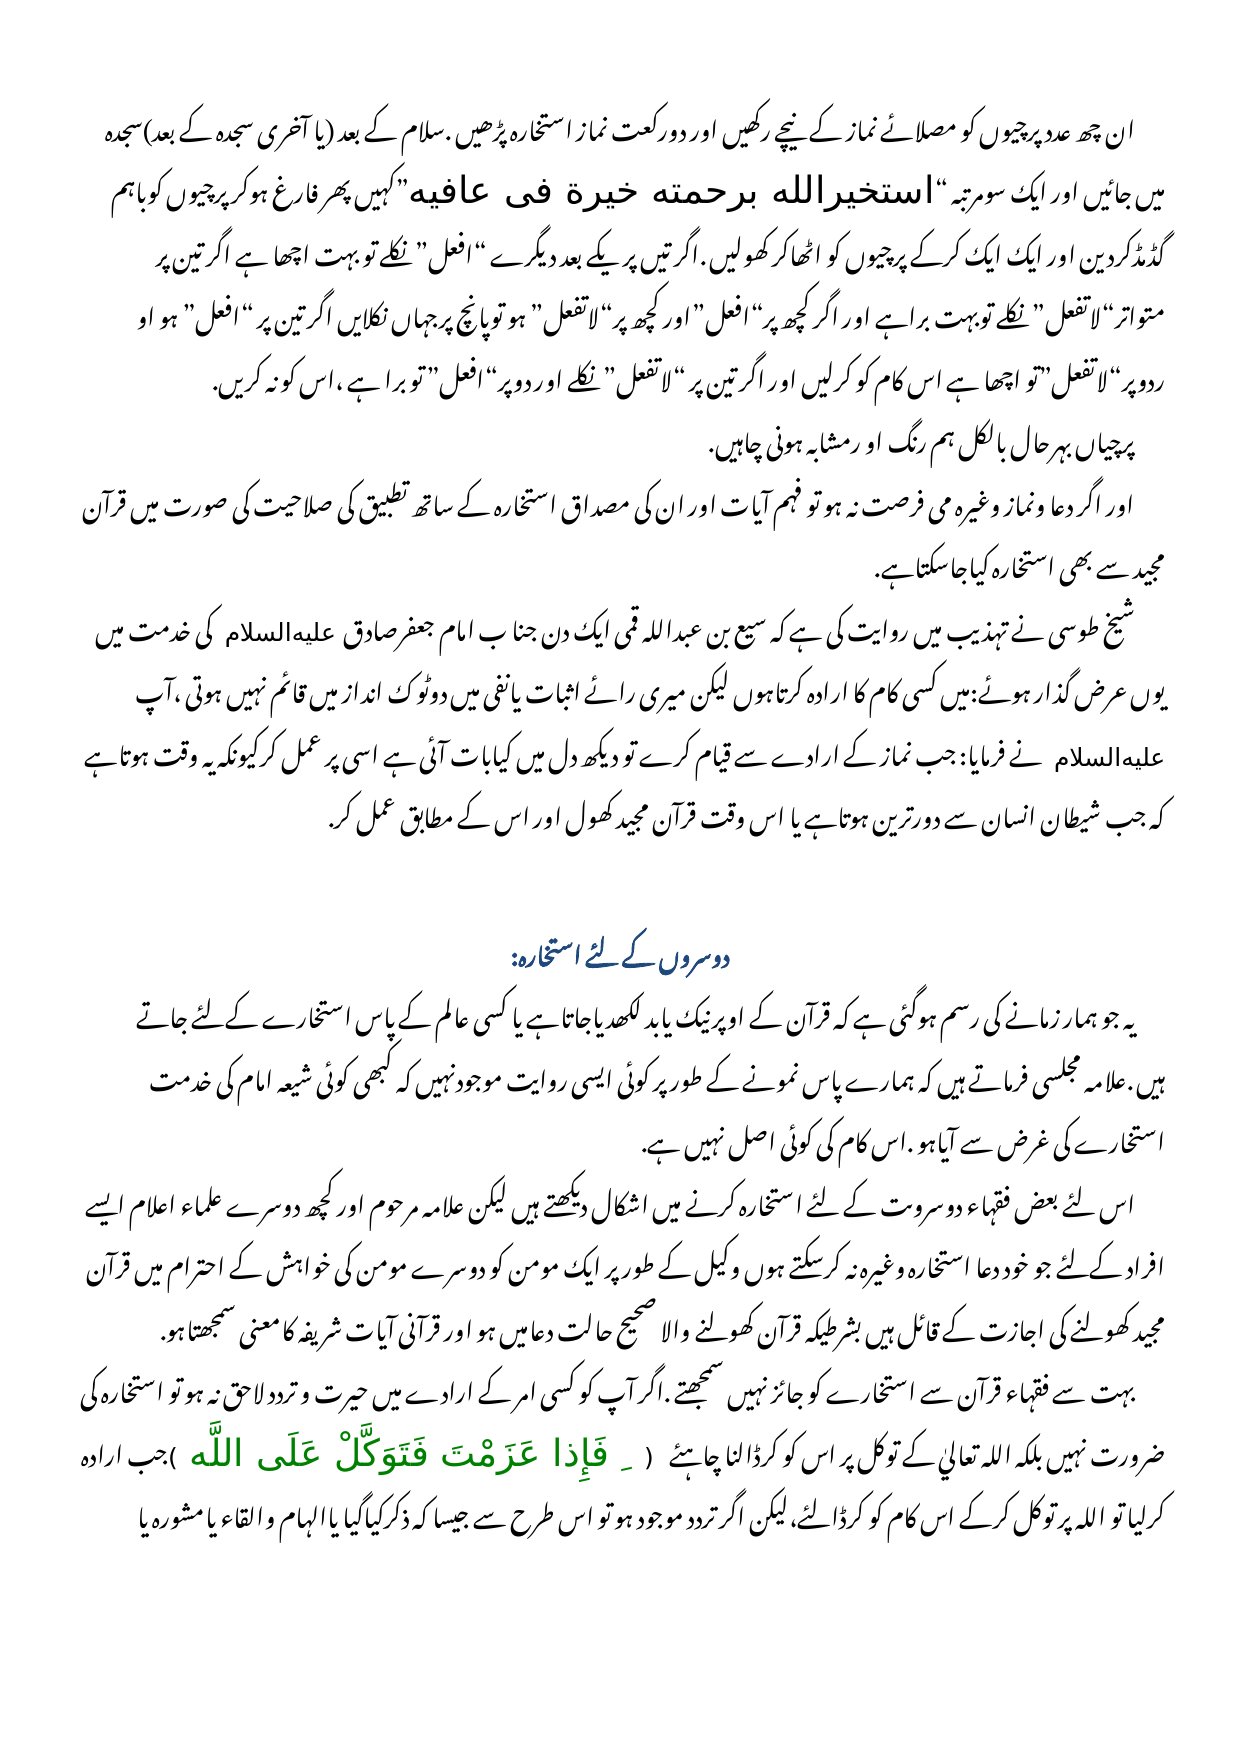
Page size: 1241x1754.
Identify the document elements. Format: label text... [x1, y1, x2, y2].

subtitle دوسروں کے لئے استخارہ: [75, 919, 1165, 981]
text ان چھ عدد پرچیوں کو مصلائے نماز کے نیچے رکھیں اور دورکعت نماز استخارہ پڑھیں .سلام کے بعد (یا آخری سجدہ کے بعد)سجدہ میں جائیں اور ایک سومرتبہ “استخیرالله برحمته خیرة فی عافیه”کہیں پھر فارغ ہوکر پرچیوں کوباہم گڈمڈکردین اور ایک ایک کرکے پرچیوں کو اٹھاکر کھولیں .اگر تیں پر یکے بعد دیگرے “افعل” نکلے تو بہت اچھا ہے اگر تین پر متواتر“لاتفعل” نکلے توبہت براہے اور اگر کچھ پر“افعل”اور کچھ پر“لاتفعل” ہو توپانچ پرجہاں نکلایں اگر تین پر “افعل” ہو او ردوپر“لاتفعل”تو اچھا ہے اس کام کو کرلیں اور اگر تین پر “لاتفعل” نکلے اور دوپر“افعل” تو برا ہے ،اس کو نہ کریں. [75, 94, 1165, 406]
text پرچیاں بہرحال بالکل ہم رنگ او رمشابہ ہونی چاہیں. [75, 406, 1165, 469]
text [75, 1356, 1165, 1544]
text اور اگر دعا ونماز وغیرہ می فرصت نہ ہو تو فہم آیات اور ان کی مصداق استخارہ کے ساتھ تطبیق کی صلاحیت کی صورت میں قرآن مجید سے بھی استخارہ کیاجاسکتاہے. [75, 469, 1165, 594]
text یہ جو ہمار زمانے کی رسم ہوگئی ہے کہ قرآن کے اوپرنیک یابد لکھدیاجاتاہے یا کسی عالم کے پاس استخارے کےلئے جاتے ہیں .علامہ مجلسی فرماتے ہیں کہ ہمارے پاس نمونے کے طورپر کوئی ایسی روایت موجودنہیں کہ کبھی کوئی شیعہ امام کی خدمت استخارے کی غرض سے آیاہو .اس کام کی کوئی اصل نہیں ہے. [75, 981, 1165, 1169]
text اس لئے بعض فقہاء دوسروںت کے لئے استخارہ کرنے میں اشکال دیکھتے ہیں لیکن علامہ مرحوم اور کچھ دوسرے علماء اعلام ایسے افراد کےلئے جو خود دعا استخارہ وغیرہ نہ کرسکتے ہوں وکیل کے طور پر ایک مومن کو دوسرے مومن کی خواہش کے احترام میں قرآن مجید کھولنے کی اجازت کے قائل ہیں بشرطیکہ قرآن کھولنے والا صحیح حالت دعامیں ہو اور قرآنی آیات شریفہ کامعنی سمجھتاہو. [75, 1169, 1165, 1356]
text شیخ طوسی نے تہذیب میں روایت کی ہے کہ سیع بن عبداللہ قمی ایک دن جنا ب امام جعفرصادق عليه‌السلام کی خدمت میں یوں عرض گذار ہوئے:میں کسی کام کا ارادہ کرتاہوں لیکن میری رائے اثبات یانفی میں دوٹوک انداز میں قائم نہیں ہوتی ،آپ عليه‌السلام نے فرمایا: جب نماز کے ارادے سے قیام کرے تو دیکھ دل میں کیابات آئی ہے اسی پر عمل کرکیونکہ یہ وقت ہوتاہے کہ جب شیطان انسان سے دورترین ہوتاہے یا اس وقت قرآن مجید کھول اور اس کے مطابق عمل کر. [75, 594, 1165, 844]
